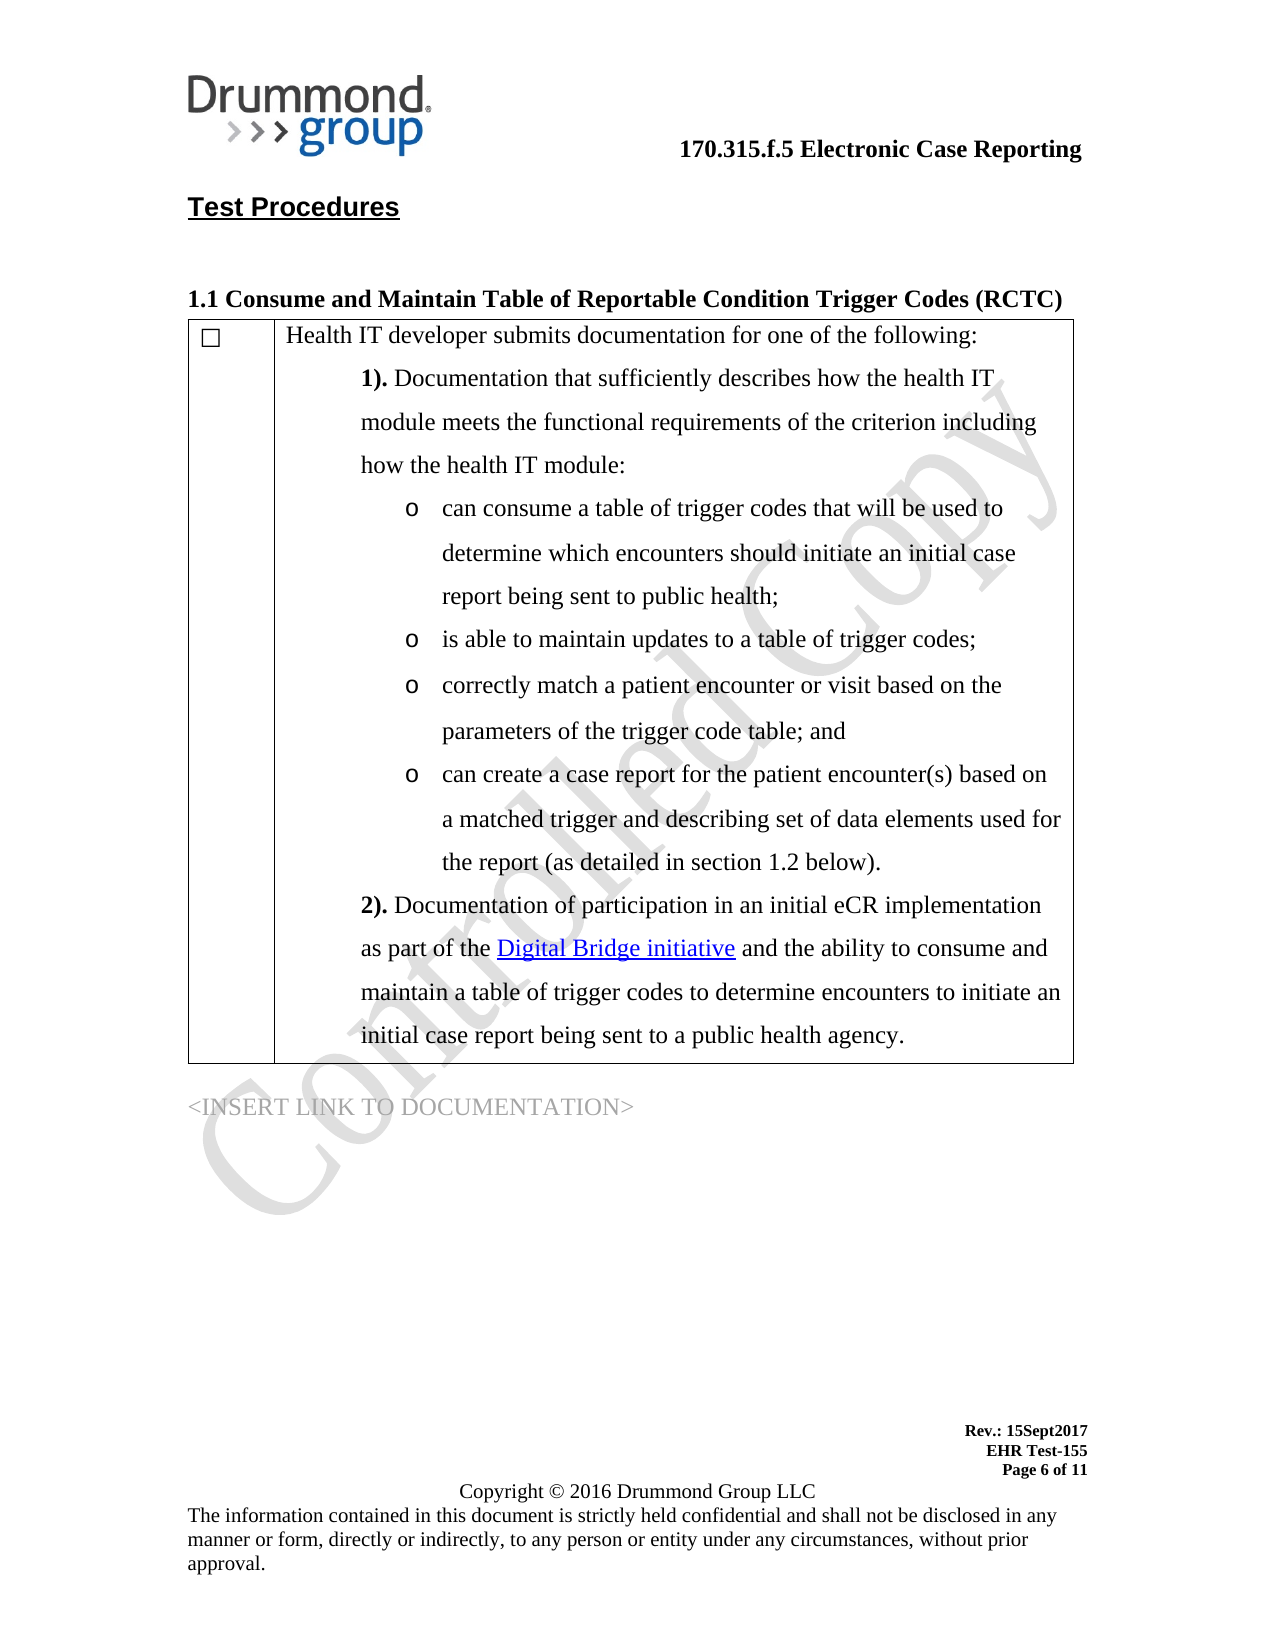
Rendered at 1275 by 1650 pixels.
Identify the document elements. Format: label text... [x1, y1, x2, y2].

table_header Health IT developer submits documentation for one of the following: 1). Documentation that sufficiently describes how the health IT module meets the functional requirements of the criterion including how the health IT module: can consume a table of trigger codes that will be used to determine which encounters should initiate an initial case report being sent to public health; is able to maintain updates to a table of trigger codes; correctly match a patient encounter or visit based on the parameters of the trigger code table; and can create a case report for the patient encounter(s) based on a matched trigger and describing set of data elements used for the report (as detailed in section 1.2 below). 2). Documentation of participation in an initial eCR implementation as part of the Digital Bridge initiative and the ability to consume and maintain a table of trigger codes to determine encounters to initiate an initial case report being sent to a public health agency. [275, 320, 1073, 1063]
text <INSERT LINK TO DOCUMENTATION> [187, 1092, 1087, 1121]
text Test Procedures [187, 191, 1087, 222]
picture [187, 75, 433, 157]
subtitle 1.1 Consume and Maintain Table of Reportable Condition Trigger Codes (RCTC) [187, 284, 1087, 313]
